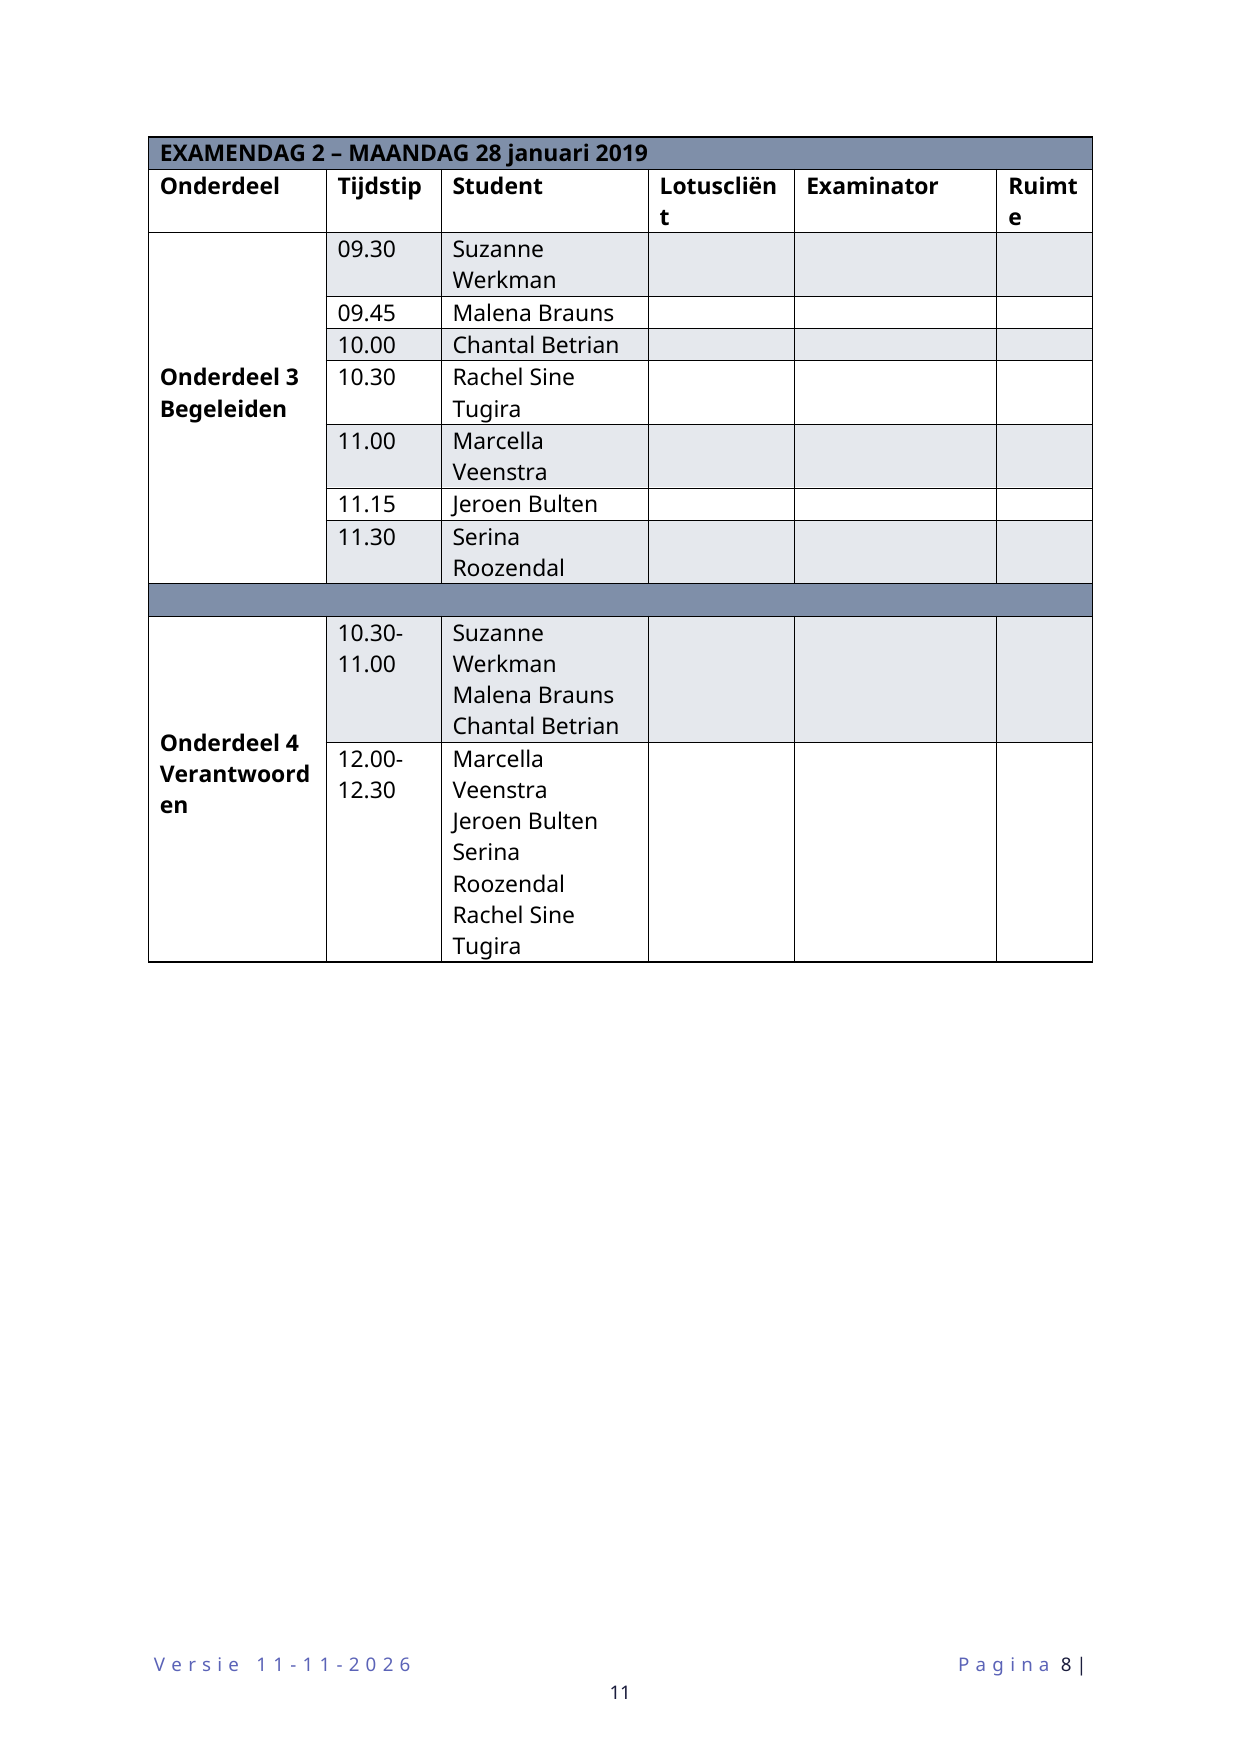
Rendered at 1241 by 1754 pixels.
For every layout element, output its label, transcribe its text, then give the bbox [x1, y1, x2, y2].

table_cell 09.45 [327, 297, 441, 328]
table_cell 11.15 [327, 489, 441, 520]
table_cell Marcella Veenstra Jeroen Bulten Serina Roozendal Rachel Sine Tugira [442, 743, 648, 961]
table_cell [649, 297, 794, 328]
table_cell 09.30 [327, 233, 441, 296]
table_cell 10.30-11.00 [327, 617, 441, 742]
table_cell [649, 425, 794, 487]
table_cell [795, 297, 996, 328]
table_cell [997, 425, 1092, 487]
table_cell [649, 521, 794, 583]
table_cell [997, 743, 1092, 961]
table_header EXAMENDAG 2 – MAANDAG 28 januari 2019 [149, 138, 1092, 169]
table_cell [997, 489, 1092, 520]
table_cell Student [442, 170, 648, 232]
table_cell [649, 361, 794, 424]
table_cell Jeroen Bulten [442, 489, 648, 520]
table_cell Onderdeel 4 Verantwoorden [149, 617, 326, 961]
table_cell 12.00- 12.30 [327, 743, 441, 961]
table_cell [149, 584, 1092, 616]
table_cell [795, 743, 996, 961]
table_cell [649, 489, 794, 520]
table_cell [795, 361, 996, 424]
table_cell Examinator [795, 170, 996, 232]
table_cell [997, 329, 1092, 360]
table_cell Malena Brauns [442, 297, 648, 328]
table_cell [997, 233, 1092, 296]
table_cell 11.00 [327, 425, 441, 487]
table_cell [795, 489, 996, 520]
table_cell [649, 329, 794, 360]
table_cell Tijdstip [327, 170, 441, 232]
table_cell [795, 617, 996, 742]
table_cell Marcella Veenstra [442, 425, 648, 487]
table_cell [997, 521, 1092, 583]
table_cell Chantal Betrian [442, 329, 648, 360]
table_cell Ruimte [997, 170, 1092, 232]
table_cell Rachel Sine Tugira [442, 361, 648, 424]
table_cell [795, 425, 996, 487]
table_cell Onderdeel [149, 170, 326, 232]
table_cell Serina Roozendal [442, 521, 648, 583]
table_cell 10.00 [327, 329, 441, 360]
table_cell 10.30 [327, 361, 441, 424]
table_cell Suzanne Werkman [442, 233, 648, 296]
table_cell [795, 329, 996, 360]
table_cell Onderdeel 3 Begeleiden [149, 233, 326, 583]
table_cell 11.30 [327, 521, 441, 583]
table_cell [997, 617, 1092, 742]
table_cell [649, 233, 794, 296]
table_cell [649, 743, 794, 961]
table_cell Lotuscliënt [649, 170, 794, 232]
table_cell [649, 617, 794, 742]
table_cell [997, 361, 1092, 424]
table_cell [795, 233, 996, 296]
table_cell [997, 297, 1092, 328]
table_cell Suzanne Werkman Malena Brauns Chantal Betrian [442, 617, 648, 742]
table_cell [795, 521, 996, 583]
